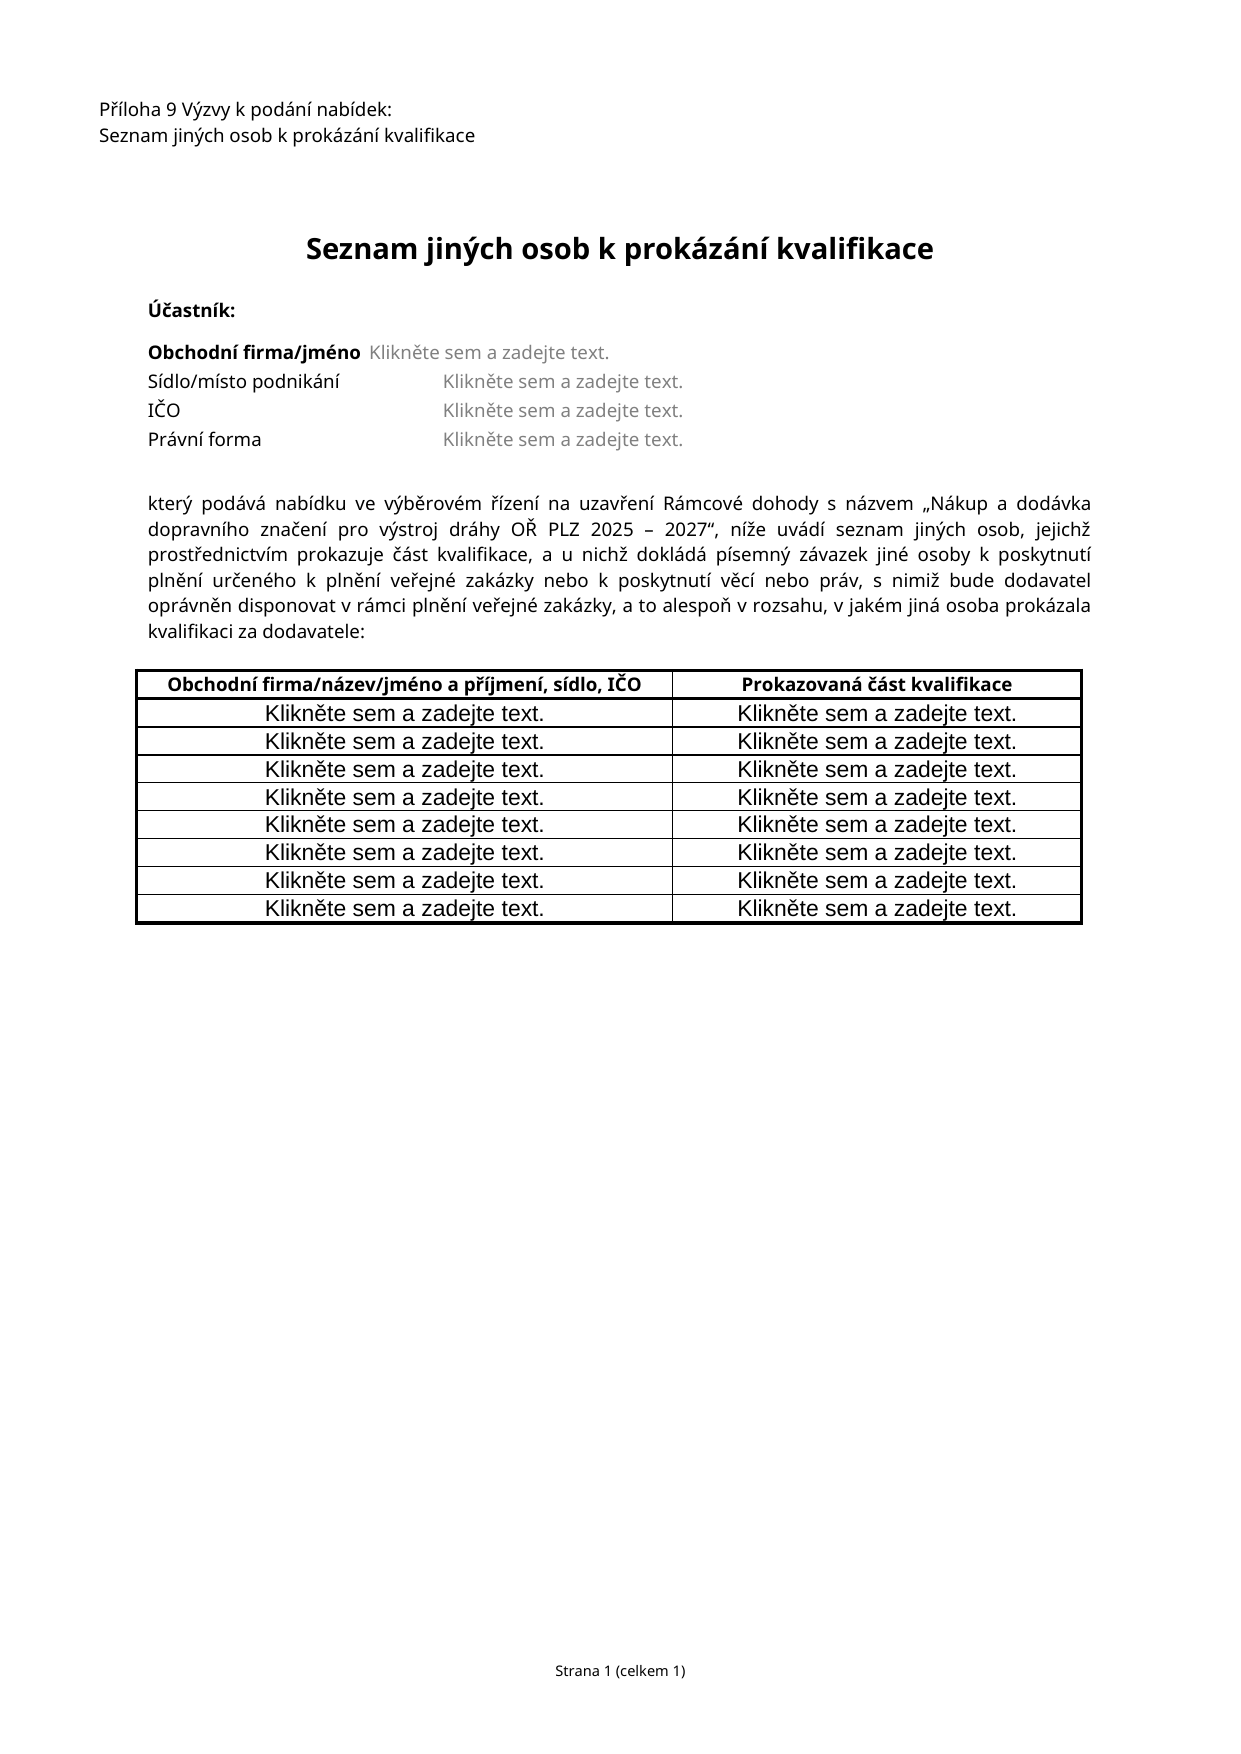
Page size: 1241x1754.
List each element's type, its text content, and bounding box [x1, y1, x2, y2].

table_header Obchodní firma/název/jméno a příjmení, sídlo, IČO [138, 672, 672, 697]
text Obchodní firma/jméno [148, 336, 1093, 365]
text Právní forma [148, 423, 1093, 452]
title Seznam jiných osob k prokázání kvalifikace [148, 228, 1093, 268]
table_header Prokazovaná část kvalifikace [673, 672, 1080, 697]
text který podává nabídku ve výběrovém řízení na uzavření Rámcové dohody s názvem „Nákup a dodávka dopravního značení pro výstroj dráhy OŘ PLZ 2025 – 2027“, níže uvádí seznam jiných osob, jejichž prostřednictvím prokazuje část kvalifikace, a u nichž dokládá písemný závazek jiné osoby k poskytnutí plnění určeného k plnění veřejné zakázky nebo k poskytnutí věcí nebo práv, s nimiž bude dodavatel oprávněn disponovat v rámci plnění veřejné zakázky, a to alespoň v rozsahu, v jakém jiná osoba prokázala kvalifikaci za dodavatele: [148, 490, 1093, 643]
text Účastník: [148, 293, 1093, 324]
text IČO [148, 394, 1093, 423]
text Sídlo/místo podnikání [148, 365, 1093, 394]
